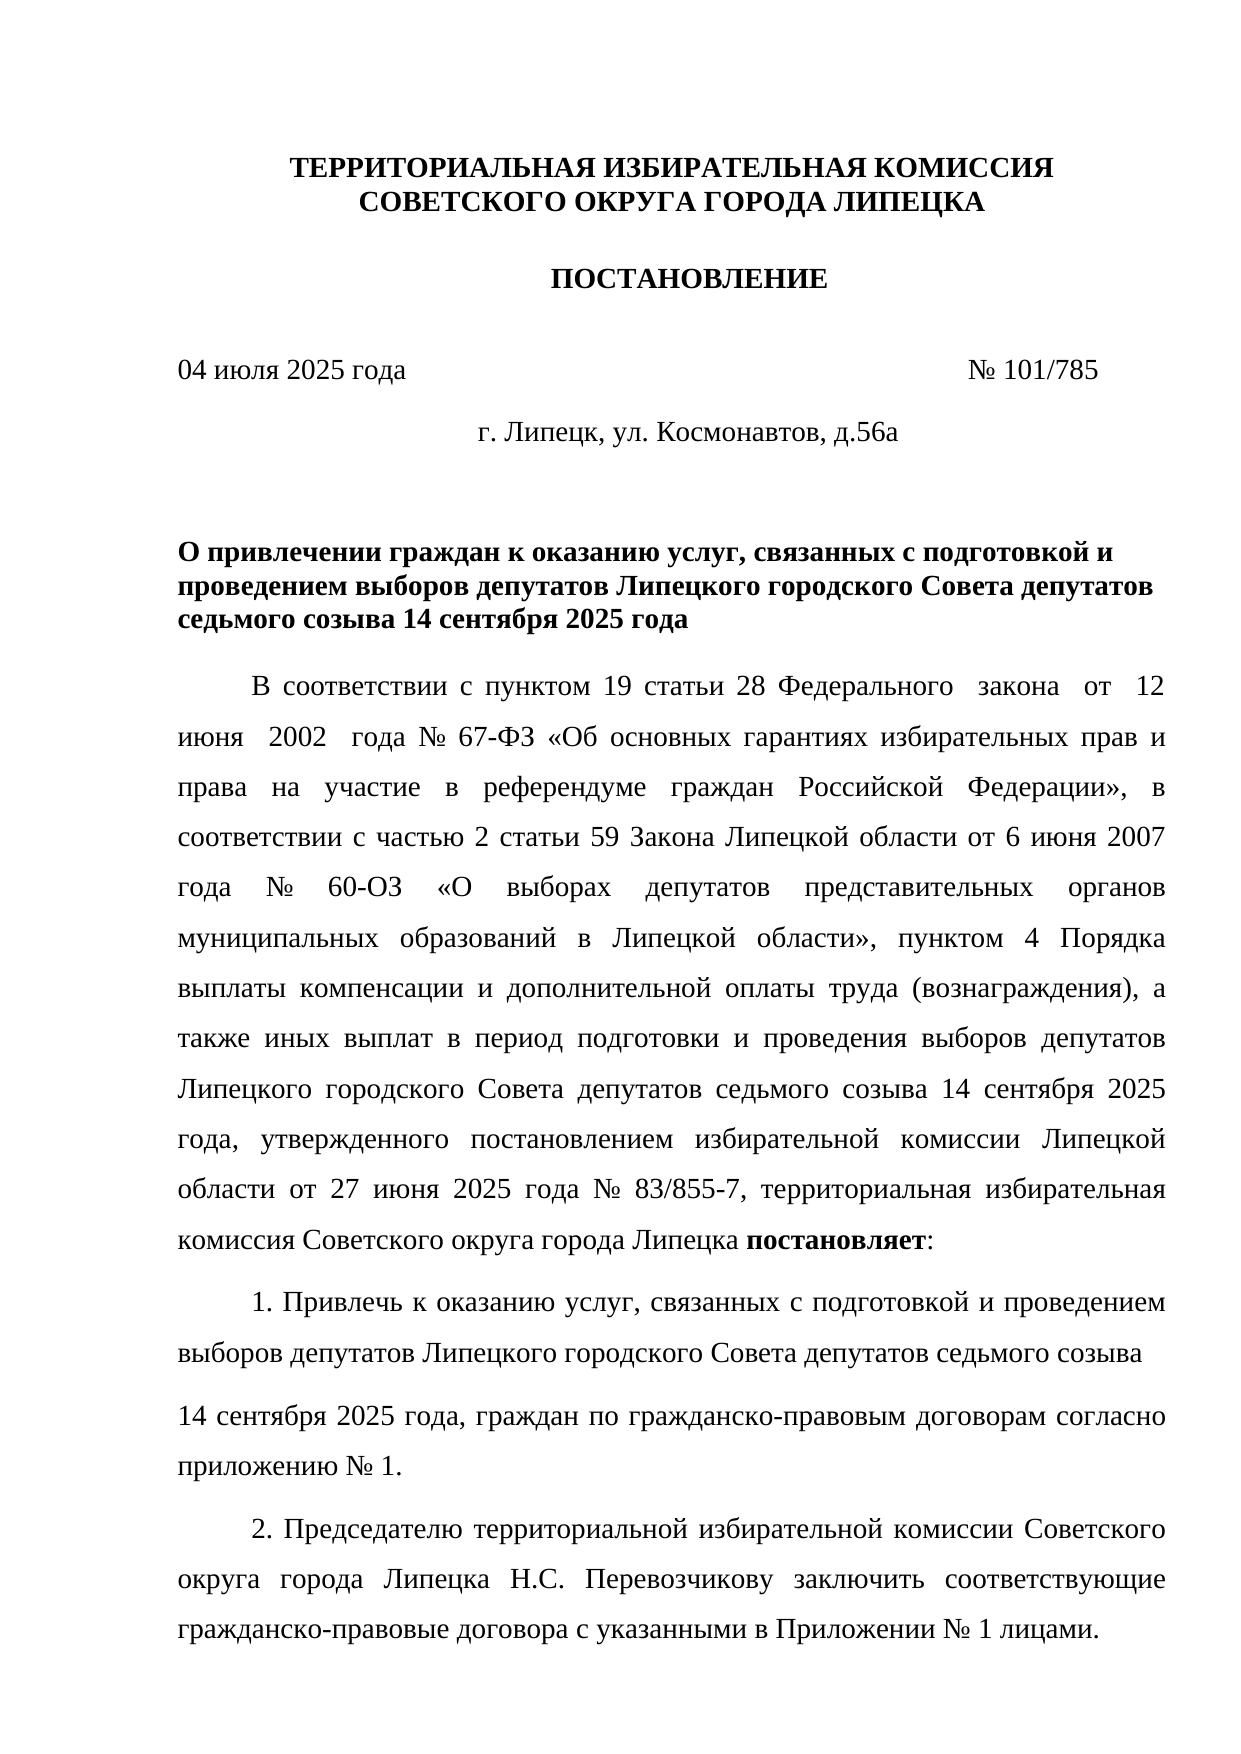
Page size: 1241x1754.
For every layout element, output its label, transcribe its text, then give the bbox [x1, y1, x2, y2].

text В соответствии с пунктом 19 статьи 28 Федерального закона от 12 июня 2002 года № 67-ФЗ «Об основных гарантиях избирательных прав и права на участие в референдуме граждан Российской Федерации», в соответствии с частью 2 статьи 59 Закона Липецкой области от 6 июня 2007 года № 60-ОЗ «О выборах депутатов представительных органов муниципальных образований в Липецкой области», пунктом 4 Порядка выплаты компенсации и дополнительной оплаты труда (вознаграждения), а также иных выплат в период подготовки и проведения выборов депутатов Липецкого городского Совета депутатов седьмого созыва 14 сентября 2025 года, утвержденного постановлением избирательной комиссии Липецкой области от 27 июня 2025 года № 83/855-7, территориальная избирательная комиссия Советского округа города Липецка постановляет: [177, 668, 1167, 1255]
text г. Липецк, ул. Космонавтов, д.56а [236, 414, 1167, 448]
text О привлечении граждан к оказанию услуг, связанных с подготовкой и проведением выборов депутатов Липецкого городского Совета депутатов седьмого созыва 14 сентября 2025 года [177, 534, 1167, 635]
text 14 сентября 2025 года, граждан по гражданско-правовым договорам согласно приложению № 1. [177, 1398, 1167, 1482]
text 04 июля 2025 года № 101/785 [177, 352, 1167, 385]
text ТЕРРИТОРИАЛЬНАЯ ИЗБИРАТЕЛЬНАЯ КОМИССИЯ [177, 151, 1167, 184]
text ПОСТАНОВЛЕНИЕ [236, 261, 1167, 294]
text 2. Председателю территориальной избирательной комиссии Советского округа города Липецка Н.С. Перевозчикову заключить соответствующие гражданско-правовые договора с указанными в Приложении № 1 лицами. [177, 1511, 1167, 1645]
text 1. Привлечь к оказанию услуг, связанных с подготовкой и проведением выборов депутатов Липецкого городского Совета депутатов седьмого созыва [177, 1284, 1167, 1368]
text СОВЕТСКОГО ОКРУГА ГОРОДА ЛИПЕЦКА [177, 184, 1167, 218]
